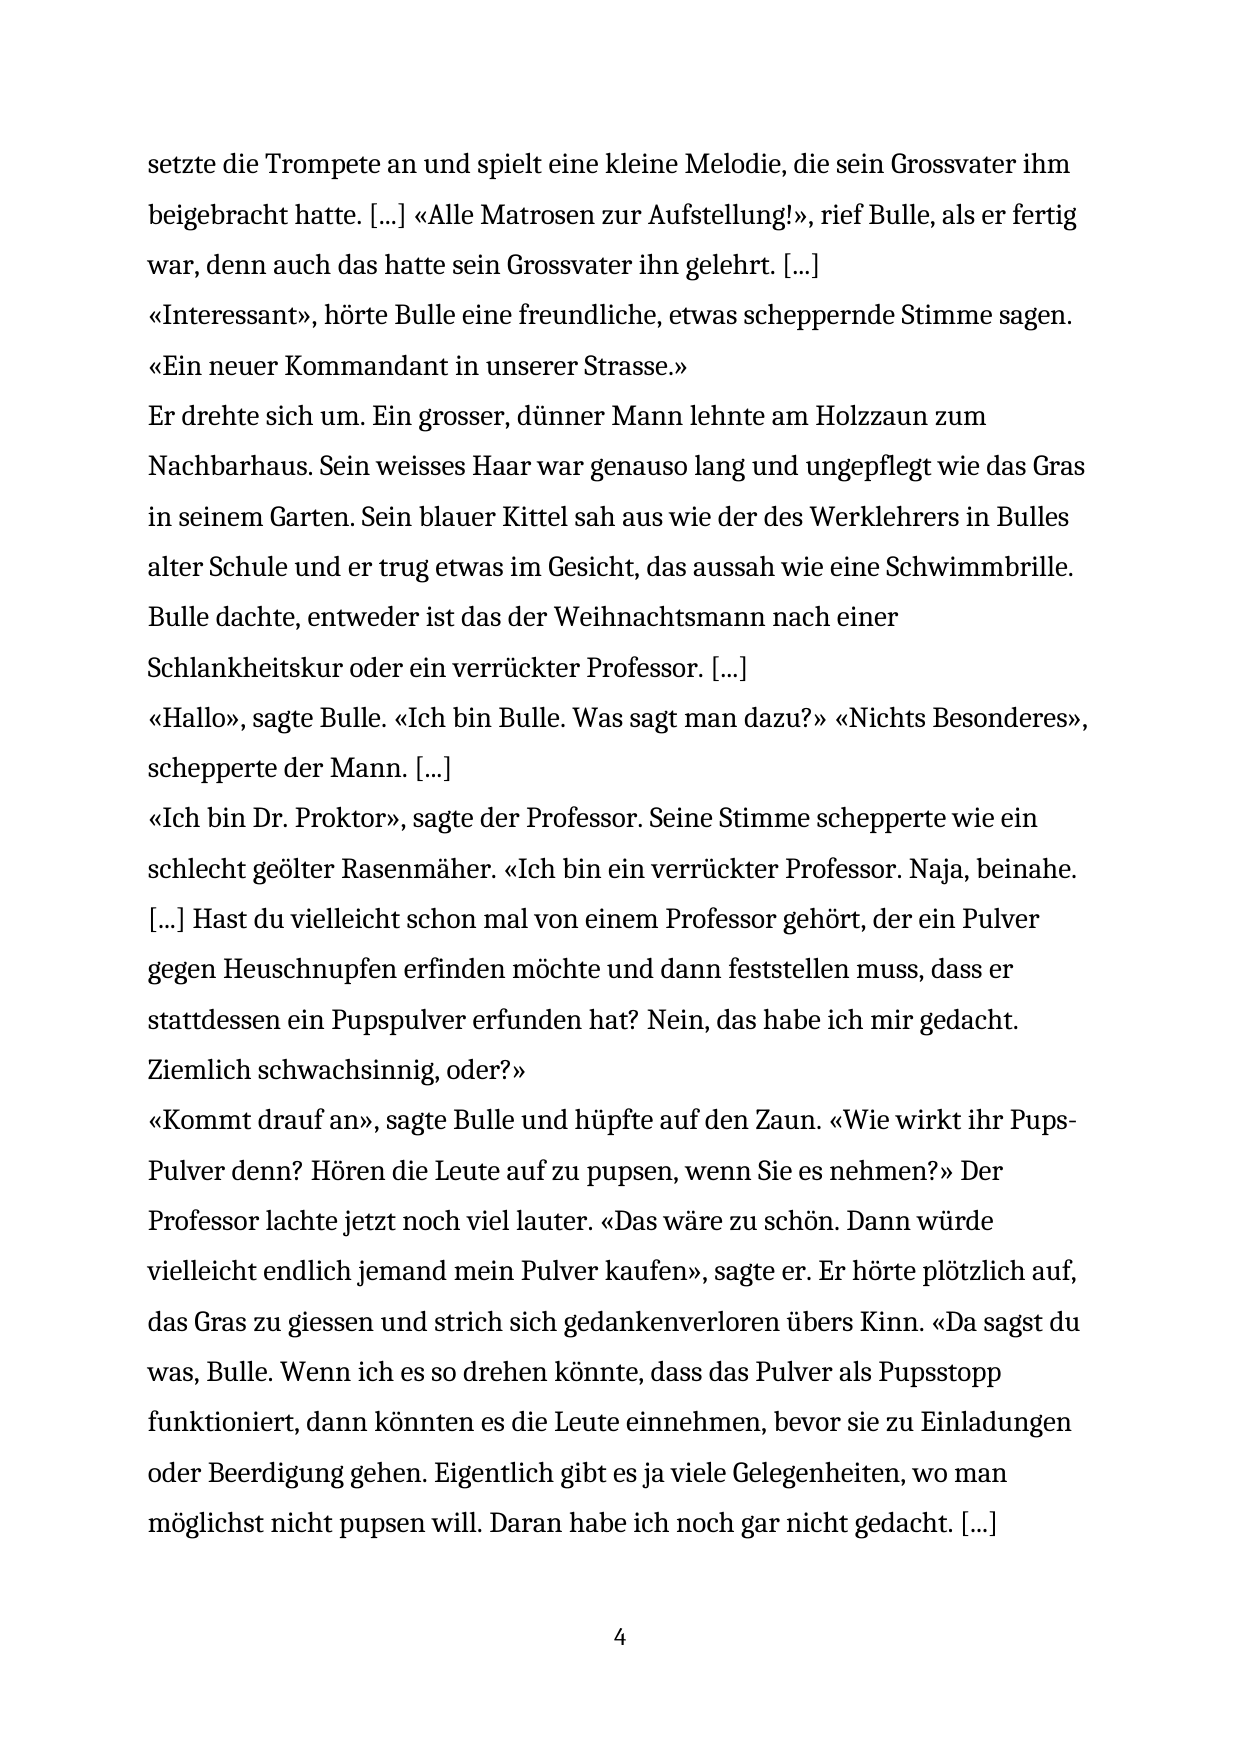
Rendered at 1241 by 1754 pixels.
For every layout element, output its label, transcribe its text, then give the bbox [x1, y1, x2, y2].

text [148, 1103, 1093, 1539]
text «Hallo», sagte Bulle. «Ich bin Bulle. Was sagt man dazu?» «Nichts Besonderes», schepperte der Mann. [...] [148, 701, 1093, 785]
text Er drehte sich um. Ein grosser, dünner Mann lehnte am Holzzaun zum Nachbarhaus. Sein weisses Haar war genauso lang und ungepflegt wie das Gras in seinem Garten. Sein blauer Kittel sah aus wie der des Werklehrers in Bulles alter Schule und er trug etwas im Gesicht, das aussah wie eine Schwimmbrille. Bulle dachte, entweder ist das der Weihnachtsmann nach einer Schlankheitskur oder ein verrückter Professor. [...] [148, 399, 1093, 684]
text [148, 148, 1093, 282]
text «Ich bin Dr. Proktor», sagte der Professor. Seine Stimme schepperte wie ein schlecht geölter Rasenmäher. «Ich bin ein verrückter Professor. Naja, beinahe. [...] Hast du vielleicht schon mal von einem Professor gehört, der ein Pulver gegen Heuschnupfen erfinden möchte und dann feststellen muss, dass er stattdessen ein Pupspulver erfunden hat? Nein, das habe ich mir gedacht. Ziemlich schwachsinnig, oder?» [148, 802, 1093, 1087]
text «Interessant», hörte Bulle eine freundliche, etwas scheppernde Stimme sagen. «Ein neuer Kommandant in unserer Strasse.» [148, 298, 1093, 382]
